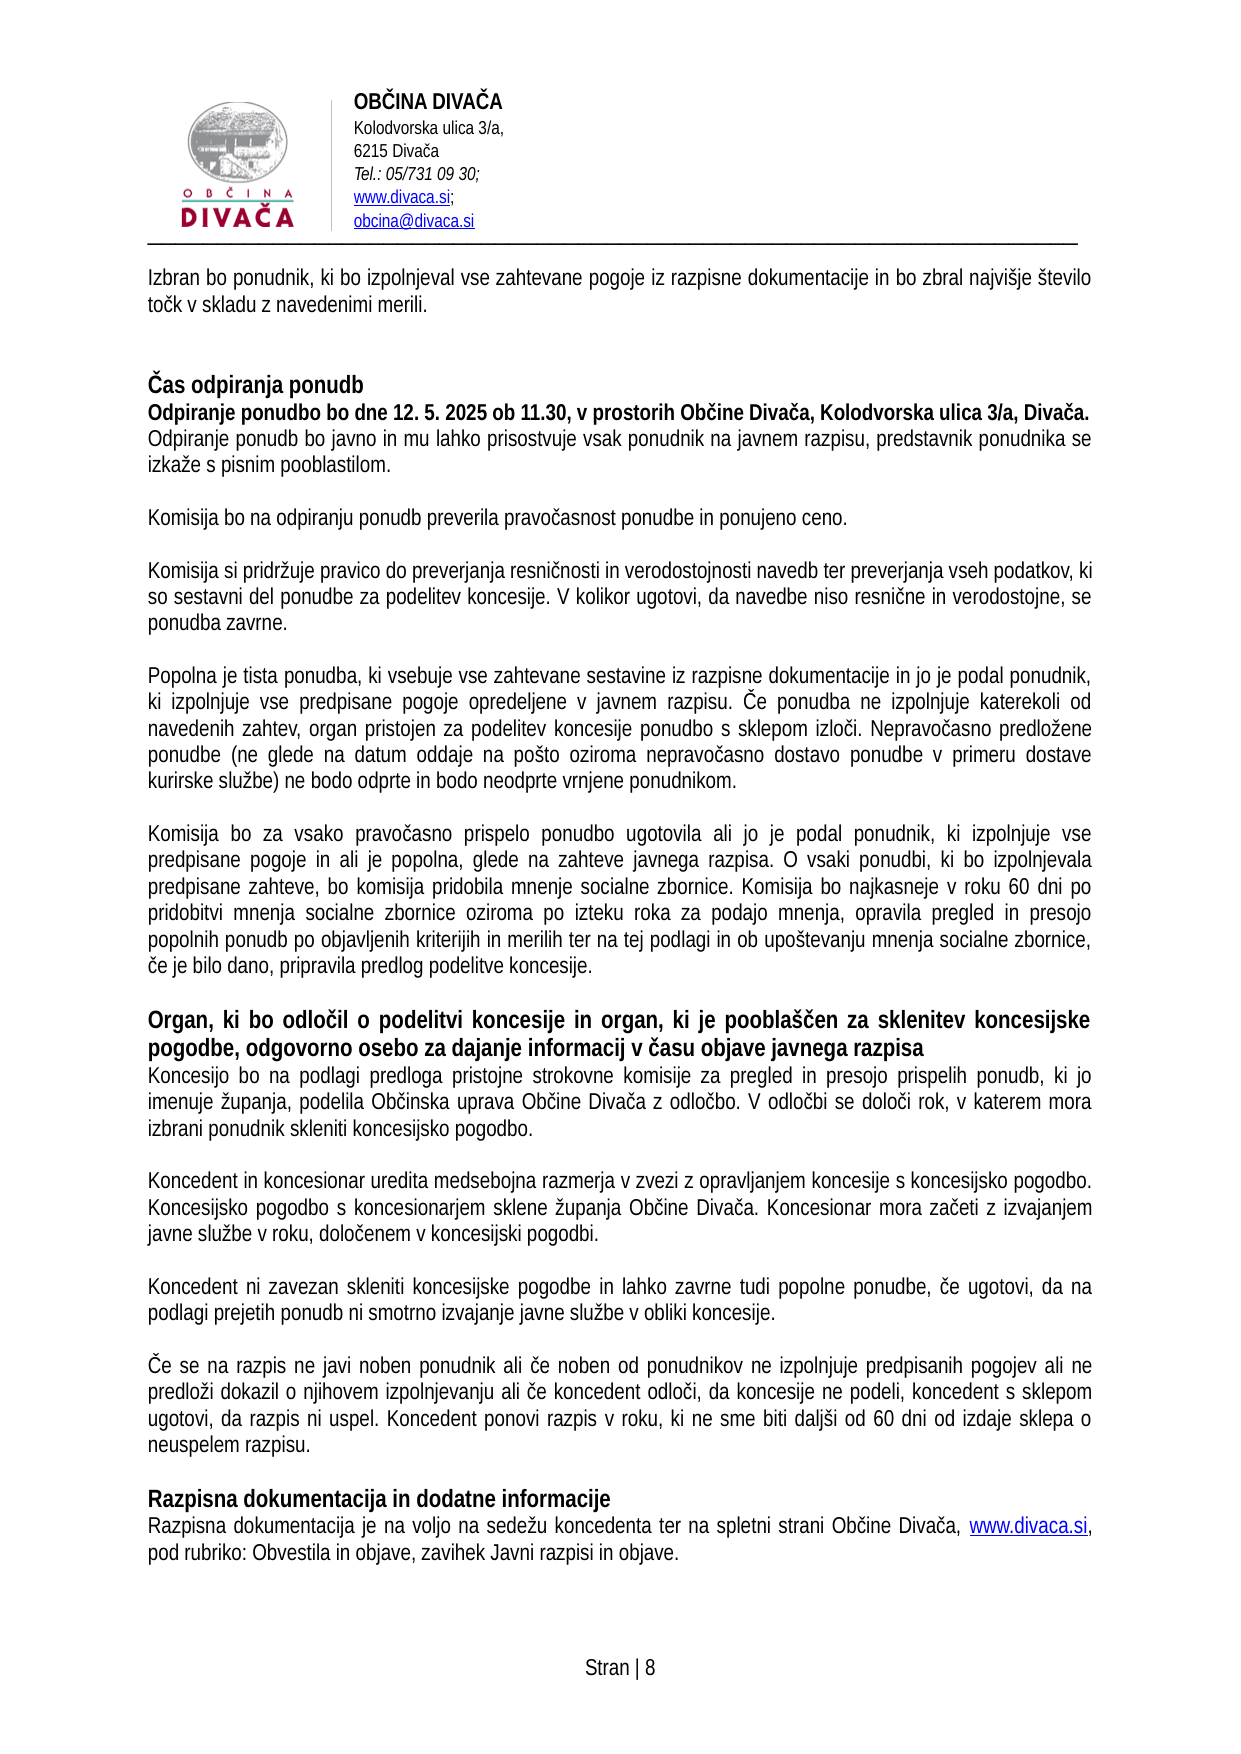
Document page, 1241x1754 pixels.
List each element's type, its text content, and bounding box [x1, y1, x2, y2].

text Odpiranje ponudbo bo dne 12. 5. 2025 ob 11.30, v prostorih Občine Divača, Kolodvorska ulica 3/a, Divača. [148, 398, 1093, 425]
text Komisija bo na odpiranju ponudb preverila pravočasnost ponudbe in ponujeno ceno. [148, 504, 1093, 530]
picture [181, 102, 294, 227]
text Razpisna dokumentacija je na voljo na sedežu koncedenta ter na spletni strani Občine Divača, www.divaca.si, pod rubriko: Obvestila in objave, zavihek Javni razpisi in objave. [148, 1512, 1093, 1565]
text Čas odpiranja ponudb [148, 370, 1093, 398]
text Izbran bo ponudnik, ki bo izpolnjeval vse zahtevane pogoje iz razpisne dokumentacije in bo zbral najvišje število točk v skladu z navedenimi merili. [148, 264, 1093, 317]
text Če se na razpis ne javi noben ponudnik ali če noben od ponudnikov ne izpolnjuje predpisanih pogojev ali ne predloži dokazil o njihovem izpolnjevanju ali če koncedent odloči, da koncesije ne podeli, koncedent s sklepom ugotovi, da razpis ni uspel. Koncedent ponovi razpis v roku, ki ne sme biti daljši od 60 dni od izdaje sklepa o neuspelem razpisu. [148, 1352, 1093, 1457]
text Koncedent in koncesionar uredita medsebojna razmerja v zvezi z opravljanjem koncesije s koncesijsko pogodbo. Koncesijsko pogodbo s koncesionarjem sklene županja Občine Divača. Koncesionar mora začeti z izvajanjem javne službe v roku, določenem v koncesijski pogodbi. [148, 1167, 1093, 1246]
text Komisija si pridržuje pravico do preverjanja resničnosti in verodostojnosti navedb ter preverjanja vseh podatkov, ki so sestavni del ponudbe za podelitev koncesije. V kolikor ugotovi, da navedbe niso resnične in verodostojne, se ponudba zavrne. [148, 557, 1093, 636]
text Organ, ki bo odločil o podelitvi koncesije in organ, ki je pooblaščen za sklenitev koncesijske pogodbe, odgovorno osebo za dajanje informacij v času objave javnega razpisa [148, 1004, 1093, 1062]
text Razpisna dokumentacija in dodatne informacije [148, 1483, 1093, 1512]
text Koncedent ni zavezan skleniti koncesijske pogodbe in lahko zavrne tudi popolne ponudbe, če ugotovi, da na podlagi prejetih ponudb ni smotrno izvajanje javne službe v obliki koncesije. [148, 1273, 1093, 1325]
text Koncesijo bo na podlagi predloga pristojne strokovne komisije za pregled in presojo prispelih ponudb, ki jo imenuje županja, podelila Občinska uprava Občine Divača z odločbo. V odločbi se določi rok, v katerem mora izbrani ponudnik skleniti koncesijsko pogodbo. [148, 1062, 1093, 1141]
text Komisija bo za vsako pravočasno prispelo ponudbo ugotovila ali jo je podal ponudnik, ki izpolnjuje vse predpisane pogoje in ali je popolna, glede na zahteve javnega razpisa. O vsaki ponudbi, ki bo izpolnjevala predpisane zahteve, bo komisija pridobila mnenje socialne zbornice. Komisija bo najkasneje v roku 60 dni po pridobitvi mnenja socialne zbornice oziroma po izteku roka za podajo mnenja, opravila pregled in presojo popolnih ponudb po objavljenih kriterijih in merilih ter na tej podlagi in ob upoštevanju mnenja socialne zbornice, če je bilo dano, pripravila predlog podelitve koncesije. [148, 820, 1093, 978]
text Odpiranje ponudb bo javno in mu lahko prisostvuje vsak ponudnik na javnem razpisu, predstavnik ponudnika se izkaže s pisnim pooblastilom. [148, 425, 1093, 477]
text Popolna je tista ponudba, ki vsebuje vse zahtevane sestavine iz razpisne dokumentacije in jo je podal ponudnik, ki izpolnjuje vse predpisane pogoje opredeljene v javnem razpisu. Če ponudba ne izpolnjuje katerekoli od navedenih zahtev, organ pristojen za podelitev koncesije ponudbo s sklepom izloči. Nepravočasno predložene ponudbe (ne glede na datum oddaje na pošto oziroma nepravočasno dostavo ponudbe v primeru dostave kurirske službe) ne bodo odprte in bodo neodprte vrnjene ponudnikom. [148, 662, 1093, 794]
